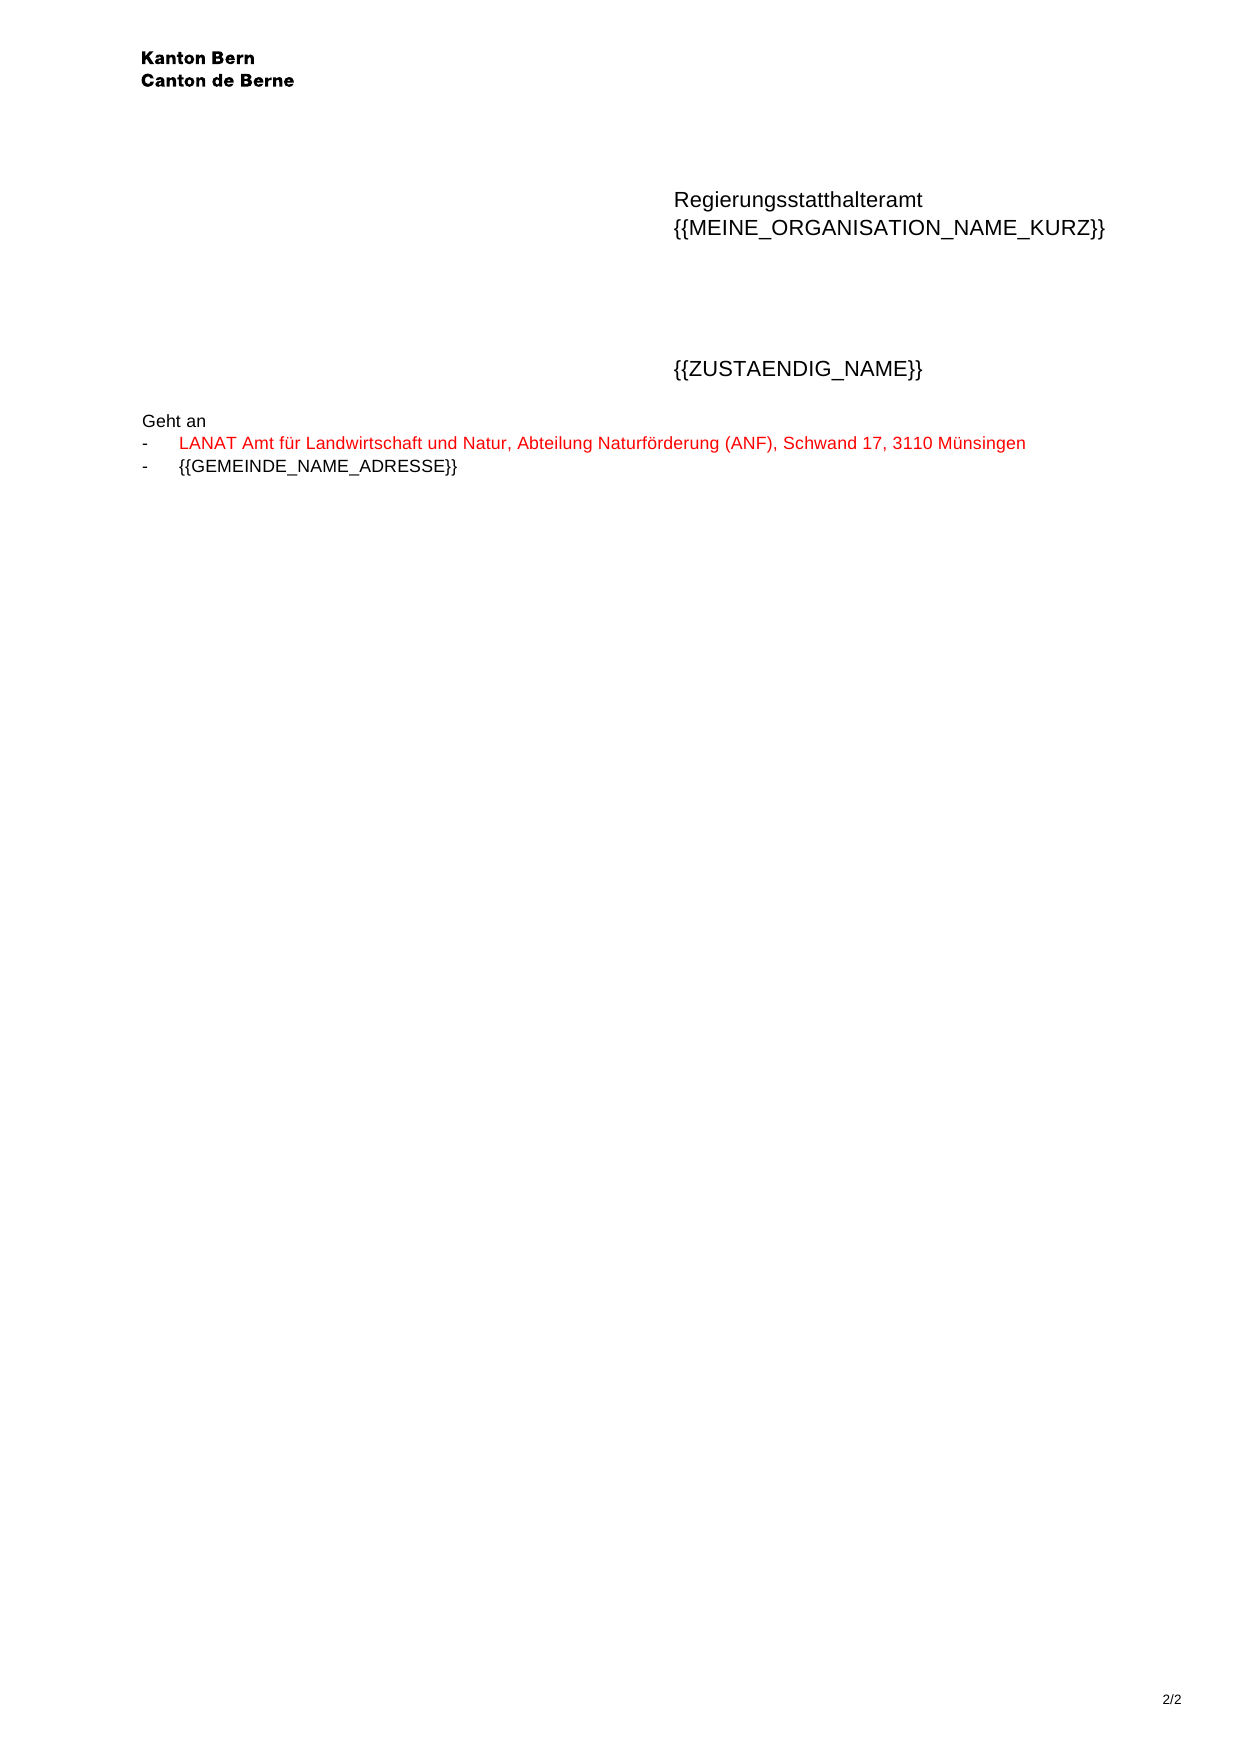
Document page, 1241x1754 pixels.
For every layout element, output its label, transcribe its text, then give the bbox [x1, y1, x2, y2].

table_header Regierungsstatthalteramt {{MEINE_ORGANISATION_NAME_KURZ}} {{ZUSTAENDIG_NAME}} [674, 178, 1182, 381]
text {{GEMEINDE_NAME_ADRESSE}} [142, 453, 1181, 476]
text Geht an [142, 409, 1181, 431]
text LANAT Amt für Landwirtschaft und Natur, Abteilung Naturförderung (ANF), Schwand 17, 3110 Münsingen [142, 431, 1181, 453]
